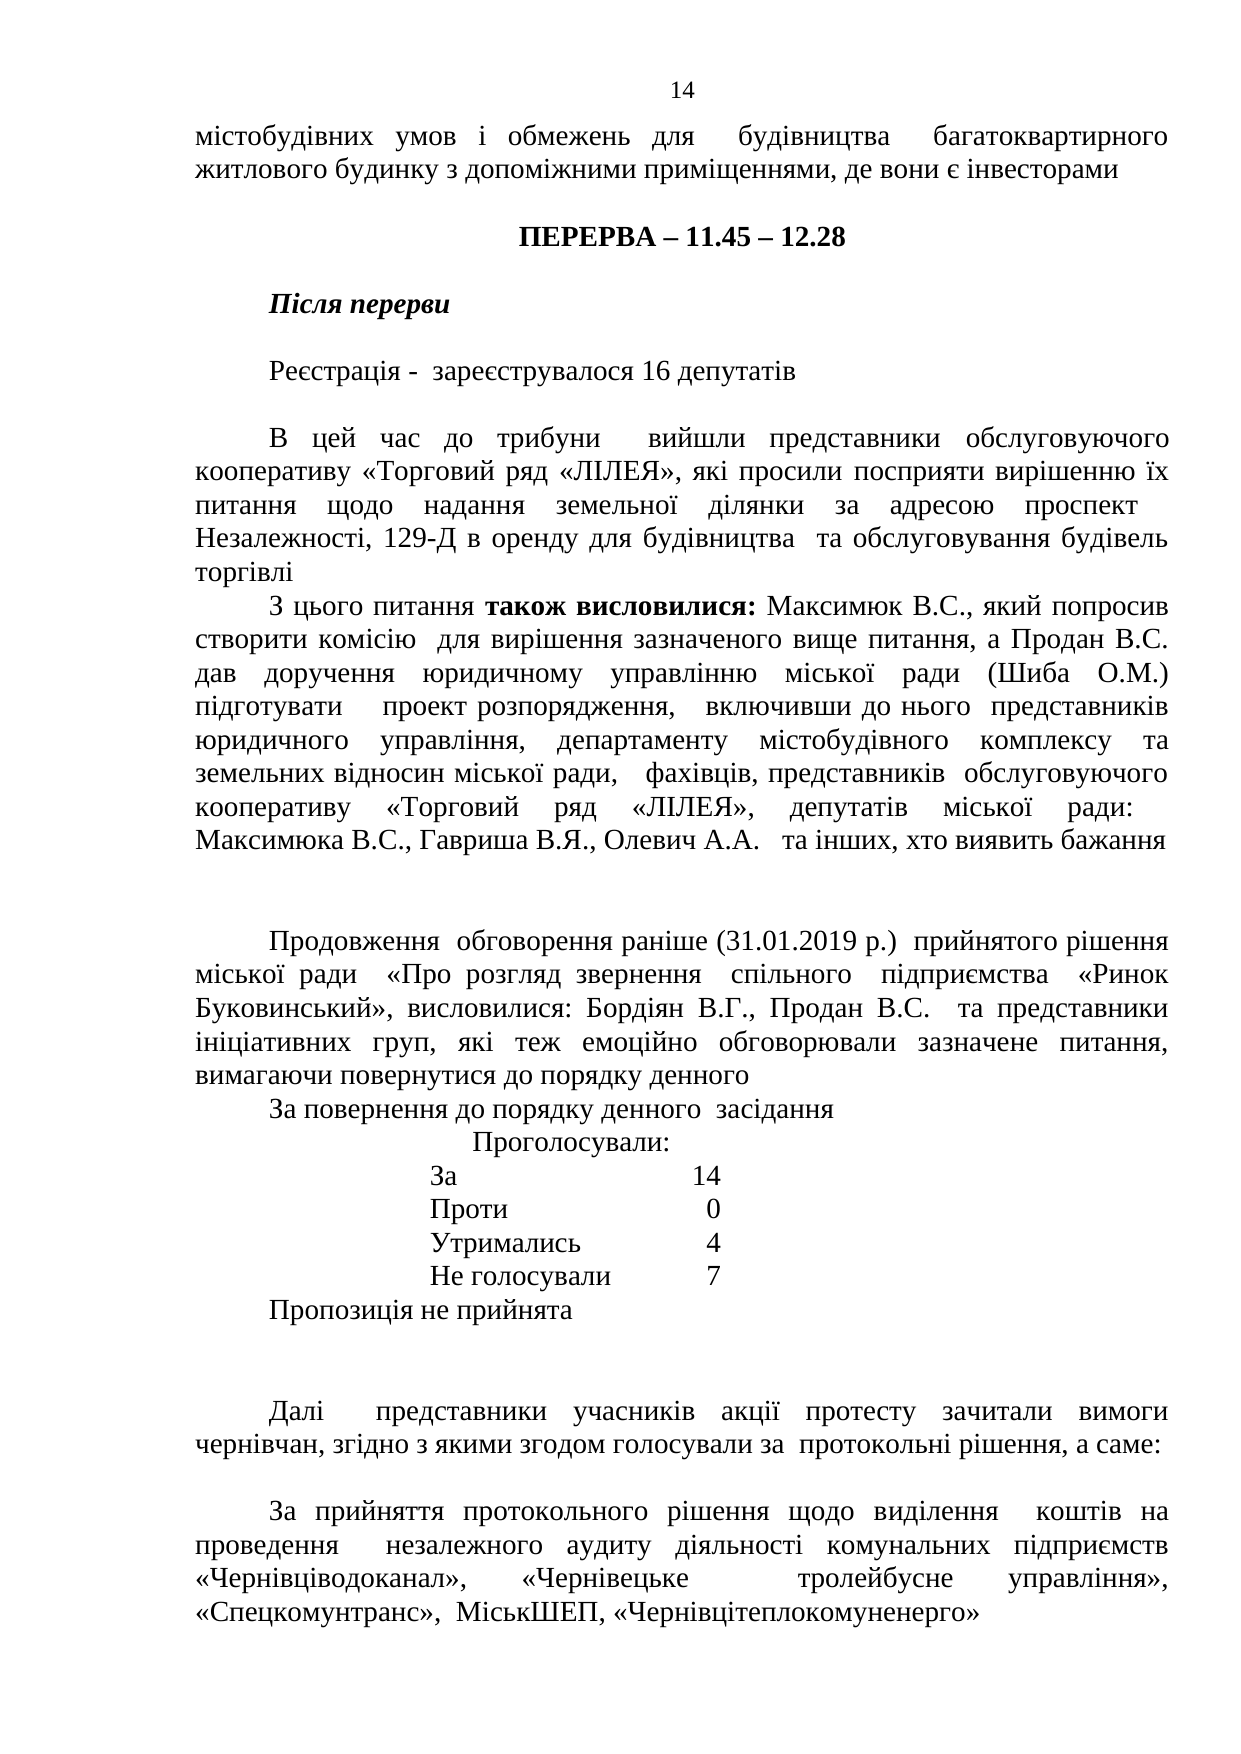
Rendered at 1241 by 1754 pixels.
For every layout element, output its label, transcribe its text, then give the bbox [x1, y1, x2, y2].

text Проголосували: [195, 1124, 1169, 1158]
table_cell 0 [680, 1191, 768, 1225]
table_header За [418, 1158, 680, 1191]
table_header 14 [680, 1158, 768, 1191]
text Продовження обговорення раніше (31.01.2019 р.) прийнятого рішення міської ради «Про розгляд звернення спільного підприємства «Ринок Буковинський», висловилися: Бордіян В.Г., Продан В.С. та представники ініціативних груп, які теж емоційно обговорювали зазначене питання, вимагаючи повернутися до порядку денного [195, 923, 1169, 1091]
text За прийняття протокольного рішення щодо виділення коштів на проведення незалежного аудиту діяльності комунальних підприємств «Чернівціводоканал», «Чернівецьке тролейбусне управління», «Спецкомунтранс», МіськШЕП, «Чернівцітеплокомуненерго» [195, 1493, 1169, 1627]
text Пропозиція не прийнята [195, 1292, 1169, 1326]
table_cell Утримались [418, 1225, 680, 1258]
text ПЕРЕРВА – 11.45 – 12.28 [195, 219, 1169, 252]
table_cell Не голосували [418, 1259, 680, 1292]
text Реєстрація - зареєструвалося 16 депутатів [195, 353, 1169, 386]
table_cell 4 [680, 1225, 768, 1258]
text В цей час до трибуни вийшли представники обслуговуючого кооперативу «Торговий ряд «ЛІЛЕЯ», які просили посприяти вирішенню їх питання щодо надання земельної ділянки за адресою проспект Незалежності, 129-Д в оренду для будівництва та обслуговування будівель торгівлі [195, 420, 1169, 588]
text Після перерви [195, 286, 1169, 319]
text Далі представники учасників акції протесту зачитали вимоги чернівчан, згідно з якими згодом голосували за протокольні рішення, а саме: [195, 1393, 1169, 1460]
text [195, 118, 1169, 185]
text З цього питання також висловилися: Максимюк В.С., який попросив створити комісію для вирішення зазначеного вище питання, а Продан В.С. дав доручення юридичному управлінню міської ради (Шиба О.М.) підготувати проект розпорядження, включивши до нього представників юридичного управління, департаменту містобудівного комплексу та земельних відносин міської ради, фахівців, представників обслуговуючого кооперативу «Торговий ряд «ЛІЛЕЯ», депутатів міської ради: Максимюка В.С., Гавриша В.Я., Олевич А.А. та інших, хто виявить бажання [195, 588, 1169, 856]
table_cell 7 [680, 1259, 768, 1292]
table_cell Проти [418, 1191, 680, 1225]
text За повернення до порядку денного засідання [195, 1091, 1169, 1124]
